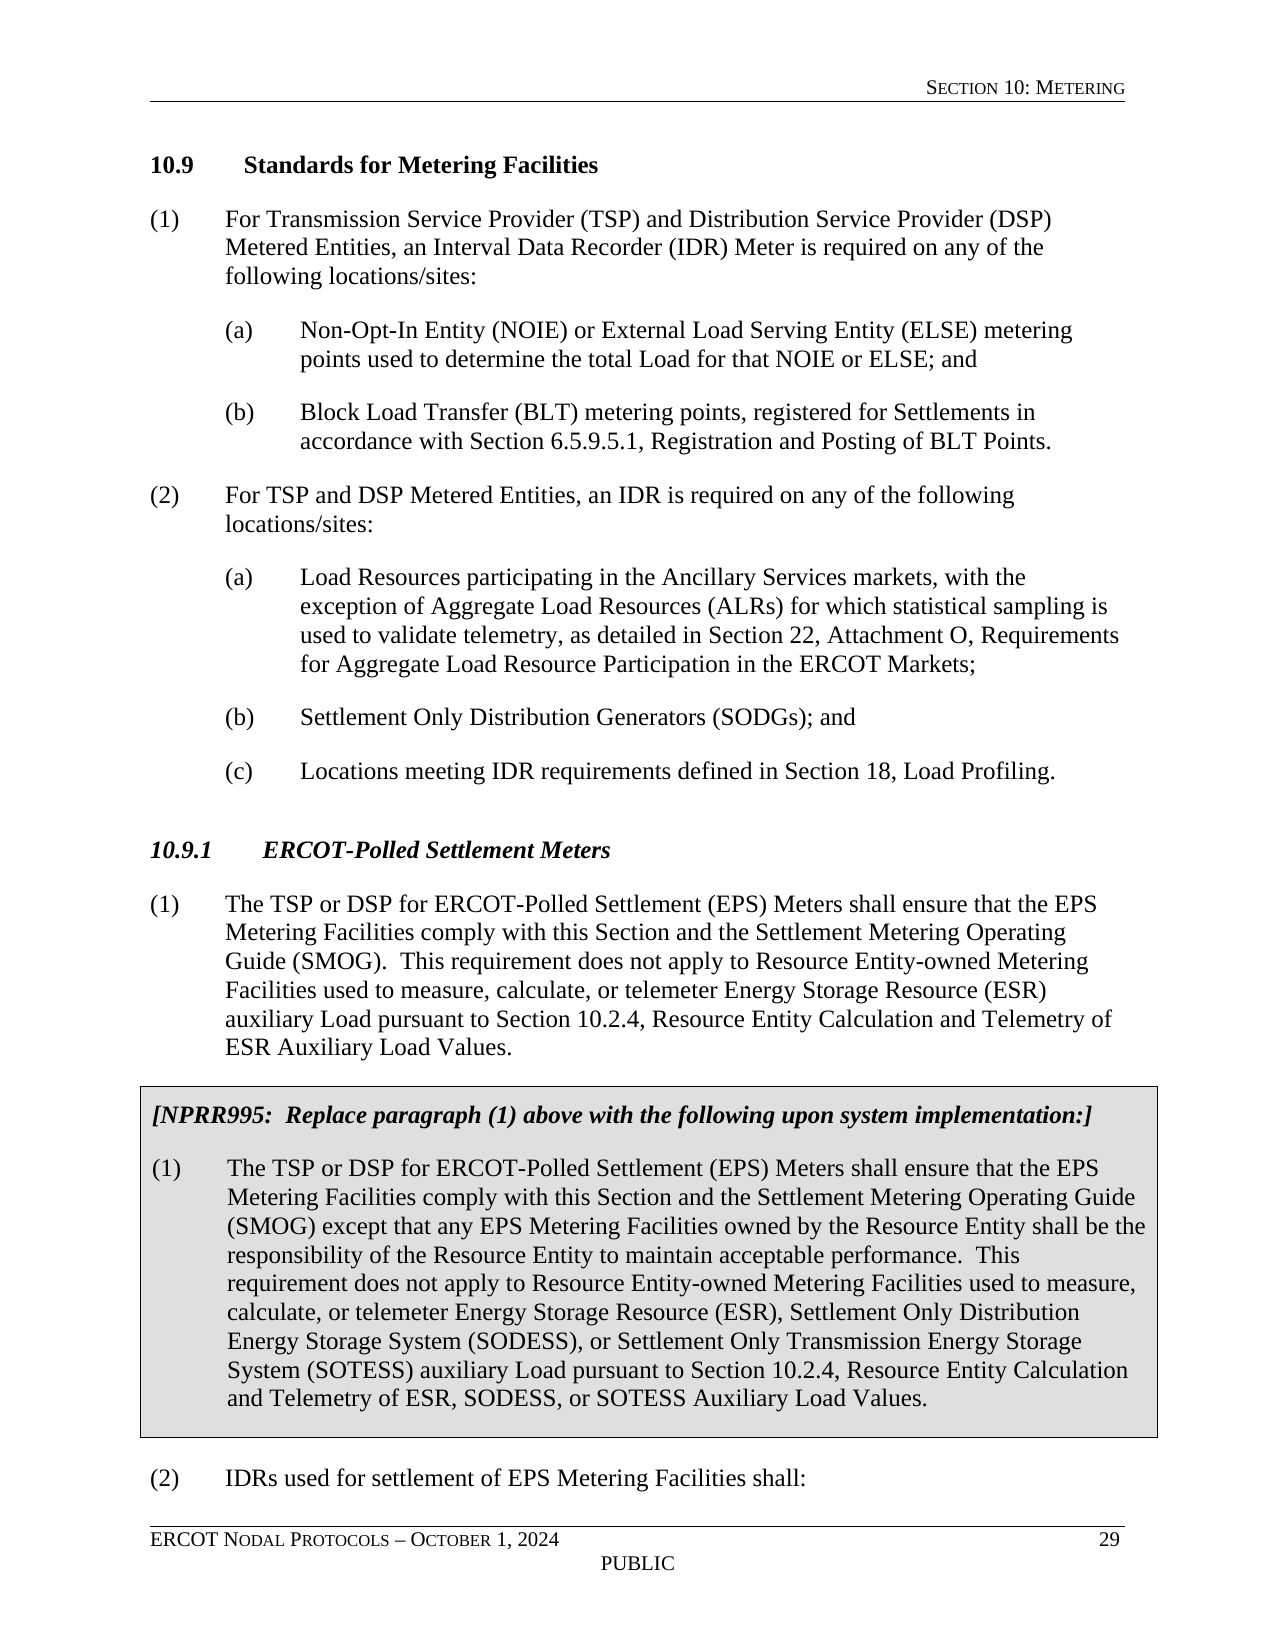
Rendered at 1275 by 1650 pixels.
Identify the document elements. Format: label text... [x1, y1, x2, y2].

text (1) For Transmission Service Provider (TSP) and Distribution Service Provider (DSP) Metered Entities, an Interval Data Recorder (IDR) Meter is required on any of the following locations/sites: [150, 204, 1125, 290]
table_header [NPRR995: Replace paragraph (1) above with the following upon system implementation:] (1) The TSP or DSP for ERCOT-Polled Settlement (EPS) Meters shall ensure that the EPS Metering Facilities comply with this Section and the Settlement Metering Operating Guide (SMOG) except that any EPS Metering Facilities owned by the Resource Entity shall be the responsibility of the Resource Entity to maintain acceptable performance. This requirement does not apply to Resource Entity-owned Metering Facilities used to measure, calculate, or telemeter Energy Storage Resource (ESR), Settlement Only Distribution Energy Storage System (SODESS), or Settlement Only Transmission Energy Storage System (SOTESS) auxiliary Load pursuant to Section 10.2.4, Resource Entity Calculation and Telemetry of ESR, SODESS, or SOTESS Auxiliary Load Values. [141, 1087, 1157, 1437]
list (1) The TSP or DSP for ERCOT-Polled Settlement (EPS) Meters shall ensure that the EPS Metering Facilities comply with this Section and the Settlement Metering Operating Guide (SMOG). This requirement does not apply to Resource Entity-owned Metering Facilities used to measure, calculate, or telemeter Energy Storage Resource (ESR) auxiliary Load pursuant to Section 10.2.4, Resource Entity Calculation and Telemetry of ESR Auxiliary Load Values. [150, 889, 1125, 1061]
text (b) Settlement Only Distribution Generators (SODGs); and [225, 702, 1125, 731]
text 10.9 Standards for Metering Facilities [150, 150, 1125, 179]
text (a) Load Resources participating in the Ancillary Services markets, with the exception of Aggregate Load Resources (ALRs) for which statistical sampling is used to validate telemetry, as detailed in Section 22, Attachment O, Requirements for Aggregate Load Resource Participation in the ERCOT Markets; [225, 562, 1125, 677]
text (a) Non-Opt-In Entity (NOIE) or External Load Serving Entity (ELSE) metering points used to determine the total Load for that NOIE or ELSE; and [225, 315, 1125, 372]
text (2) For TSP and DSP Metered Entities, an IDR is required on any of the following locations/sites: [150, 480, 1125, 537]
text 10.9.1 ERCOT-Polled Settlement Meters [150, 835, 1125, 864]
list (2) IDRs used for settlement of EPS Metering Facilities shall: [150, 1463, 1125, 1492]
text (c) Locations meeting IDR requirements defined in Section 18, Load Profiling. [225, 756, 1125, 785]
text (b) Block Load Transfer (BLT) metering points, registered for Settlements in accordance with Section 6.5.9.5.1, Registration and Posting of BLT Points. [225, 397, 1125, 455]
